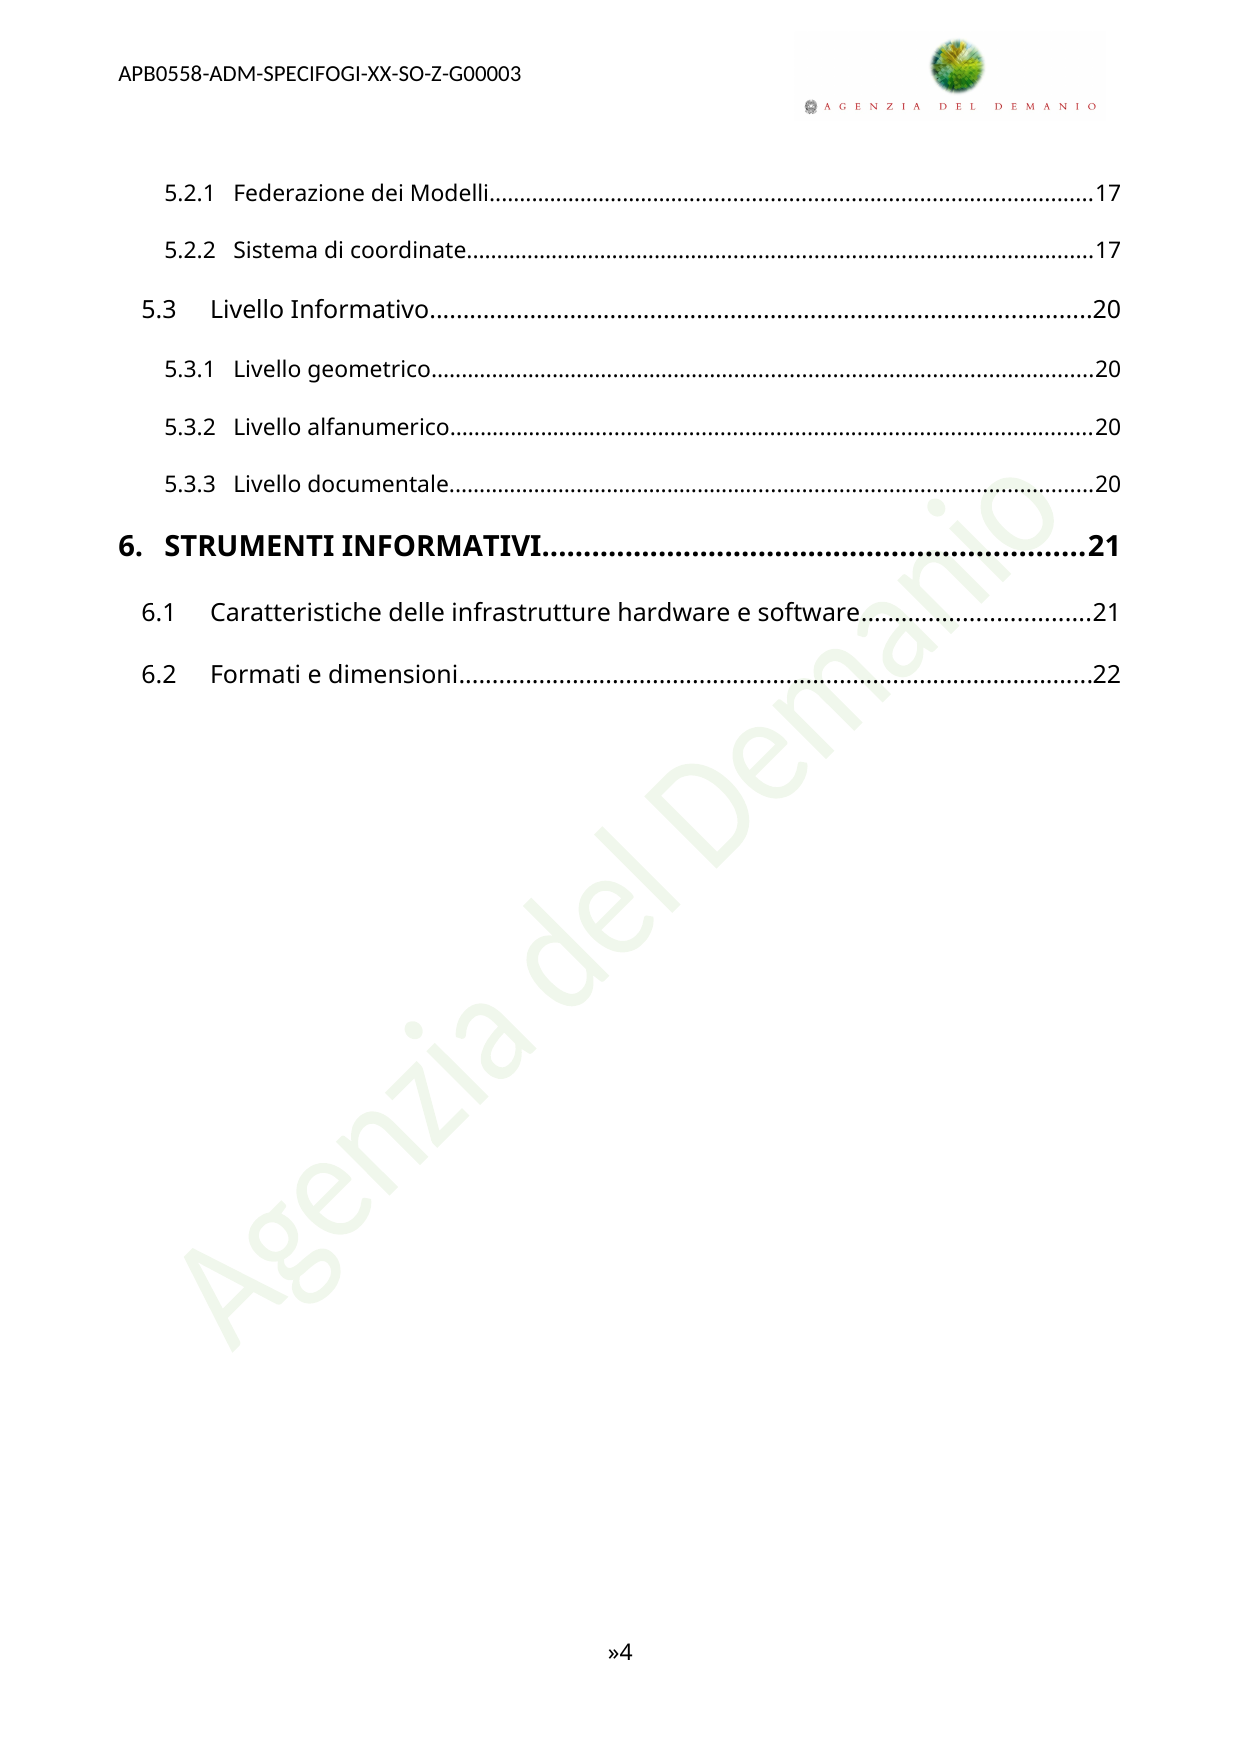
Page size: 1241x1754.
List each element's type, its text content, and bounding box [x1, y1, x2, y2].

text 5.3.1 Livello geometrico 20 [164, 353, 1122, 384]
text 5.3 Livello Informativo 20 [141, 292, 1122, 326]
text 5.2.1 Federazione dei Modelli 17 [164, 177, 1122, 208]
text 6. STRUMENTI INFORMATIVI 21 [118, 525, 1122, 565]
text 5.3.2 Livello alfanumerico 20 [164, 411, 1122, 442]
text 5.3.3 Livello documentale 20 [164, 468, 1122, 499]
text 6.1 Caratteristiche delle infrastrutture hardware e software 21 [141, 595, 1122, 629]
text 5.2.2 Sistema di coordinate 17 [164, 234, 1122, 266]
picture [794, 31, 1106, 121]
text 6.2 Formati e dimensioni 22 [141, 656, 1122, 691]
